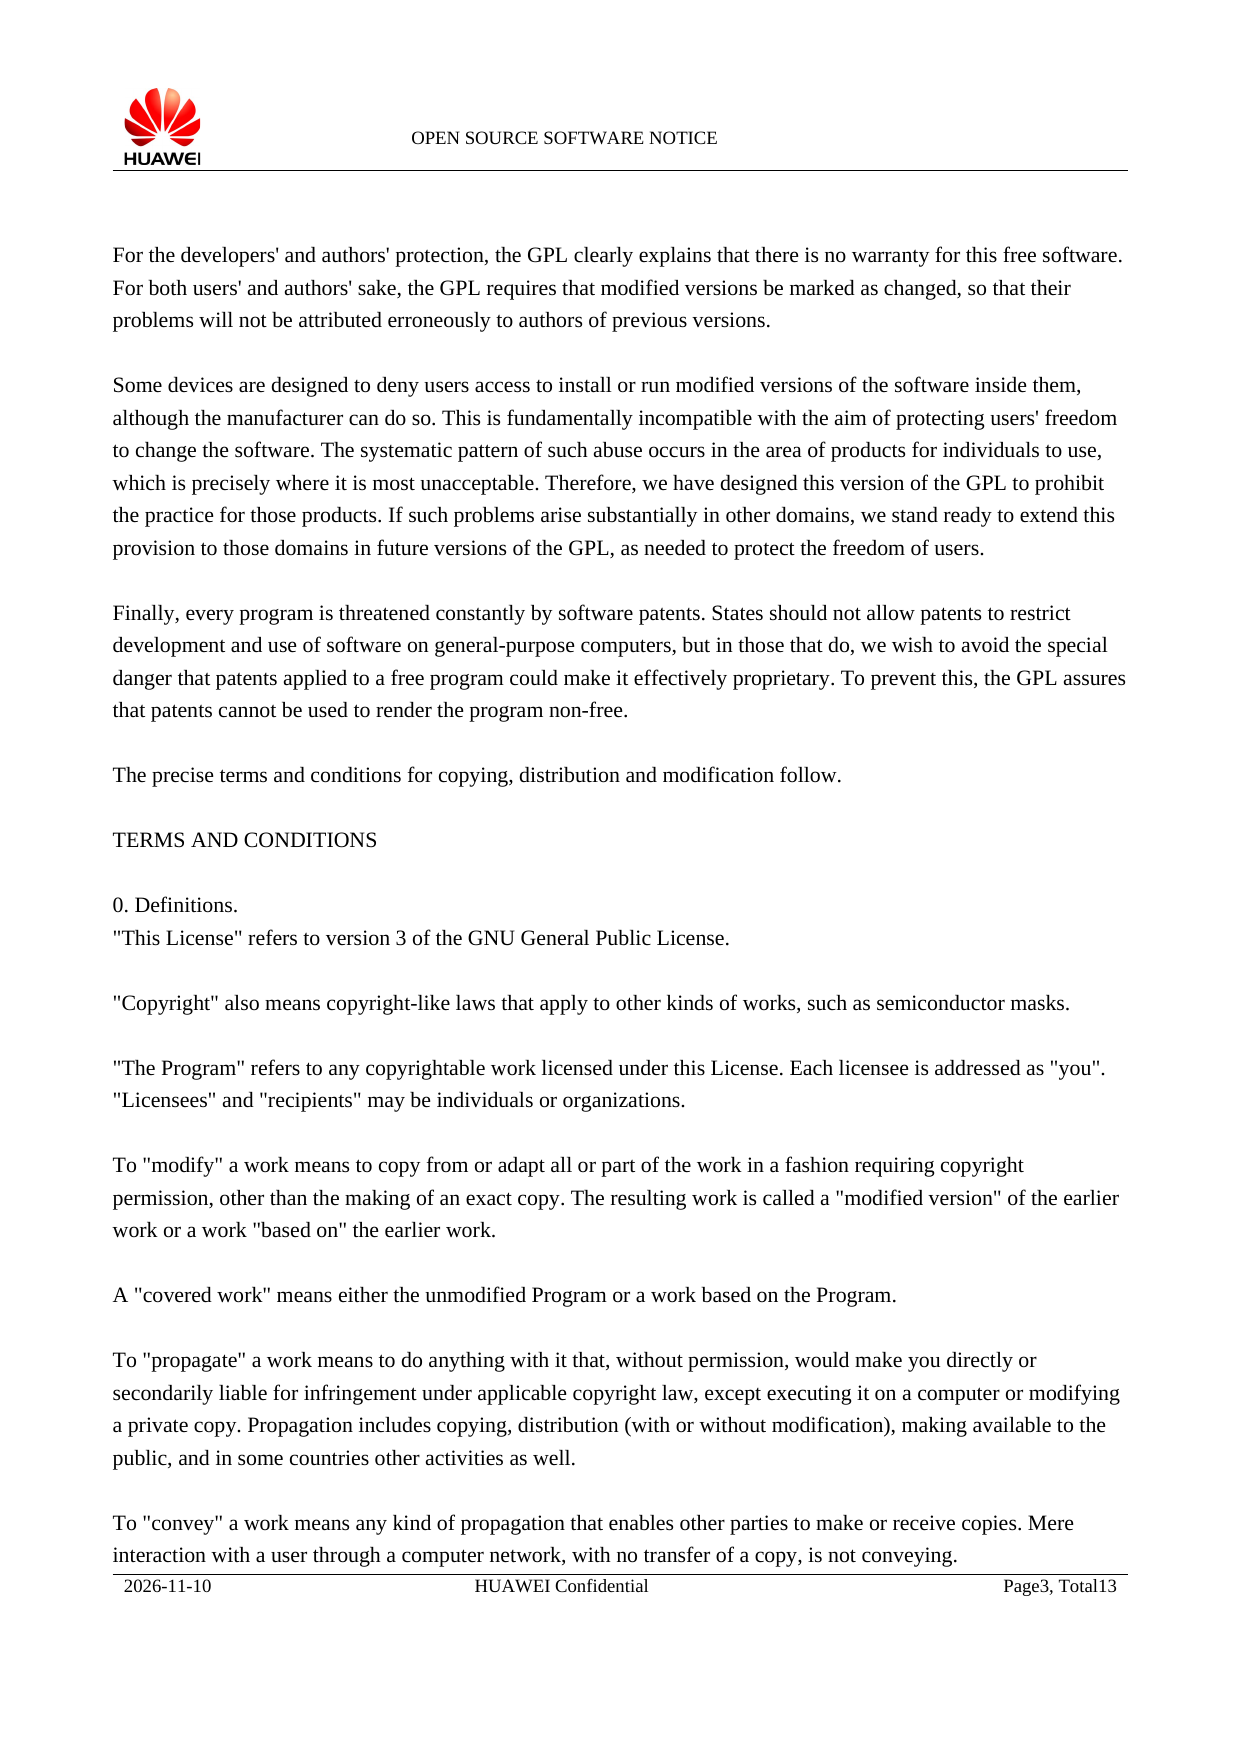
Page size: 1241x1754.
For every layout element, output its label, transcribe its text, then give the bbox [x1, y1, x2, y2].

picture [124, 88, 201, 165]
